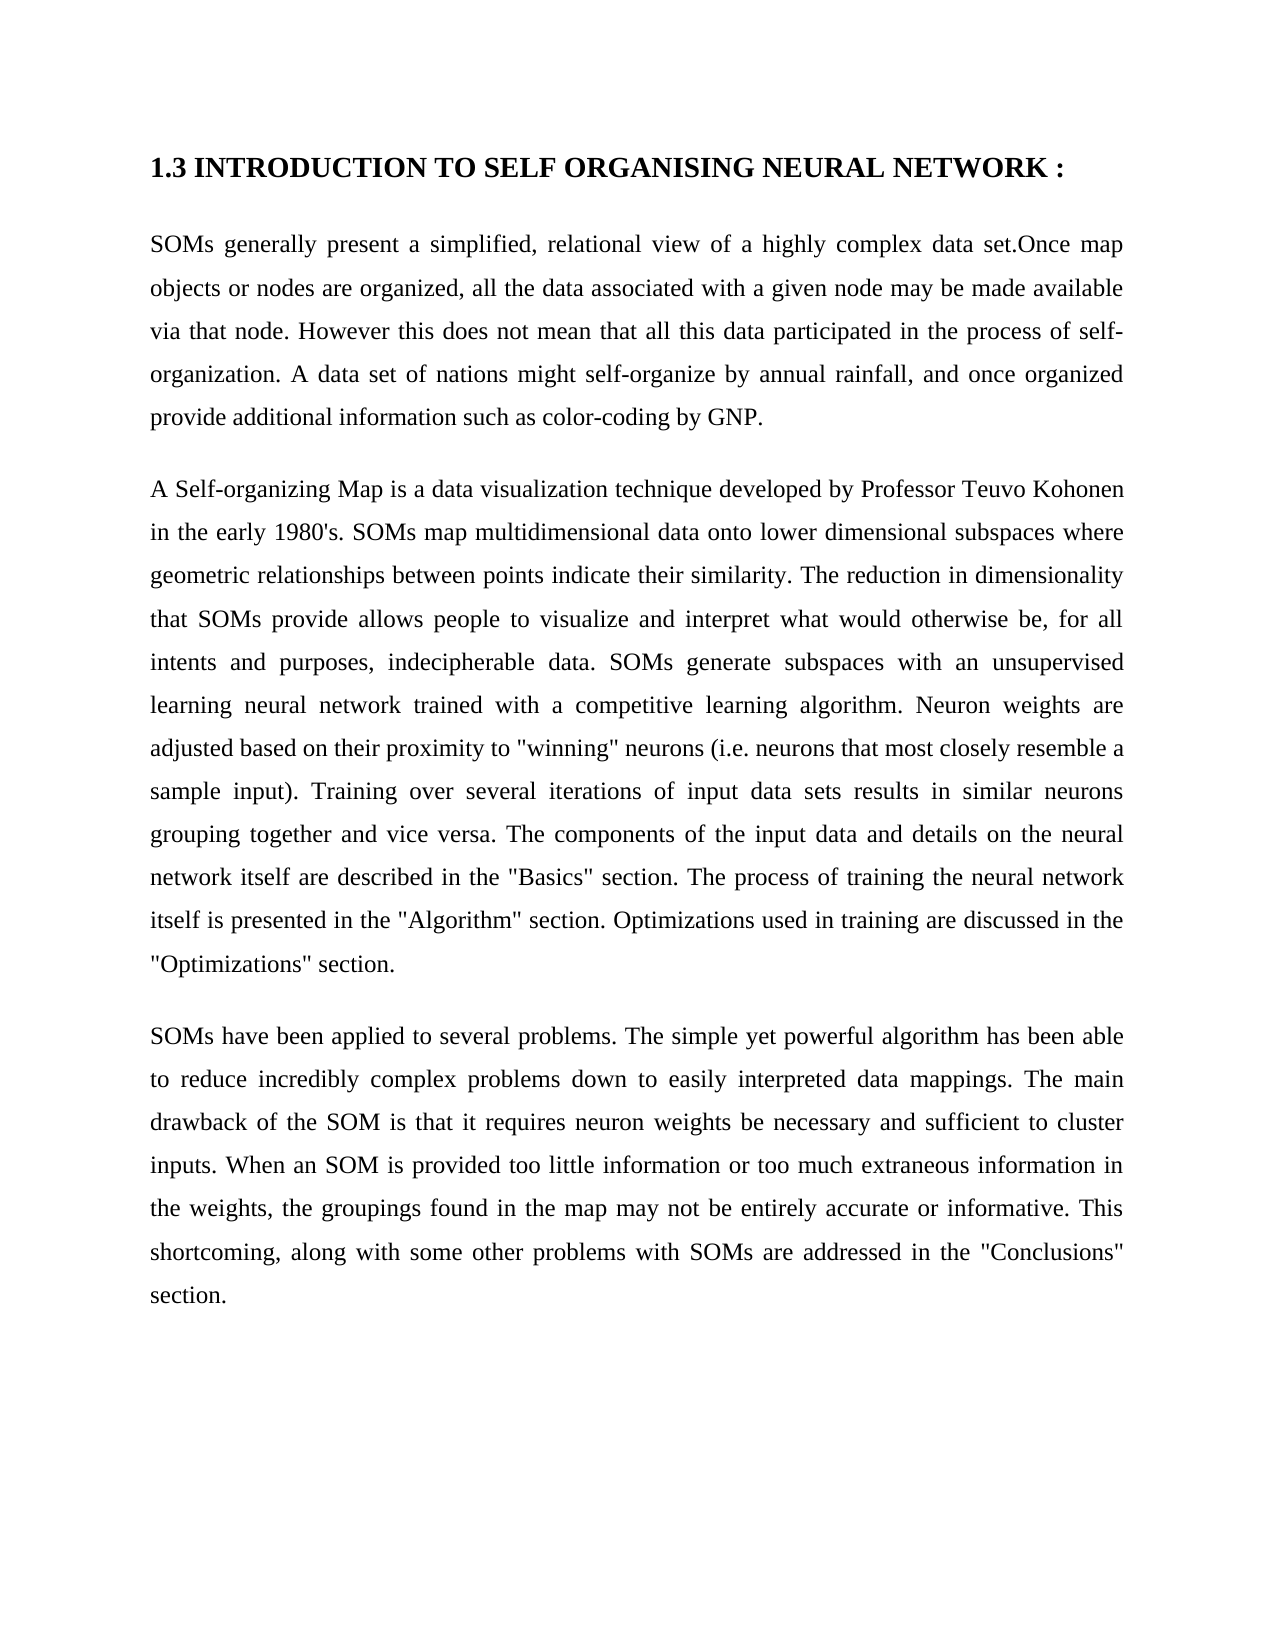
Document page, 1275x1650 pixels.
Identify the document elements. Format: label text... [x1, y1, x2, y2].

text SOMs have been applied to several problems. The simple yet powerful algorithm has been able to reduce incredibly complex problems down to easily interpreted data mappings. The main drawback of the SOM is that it requires neuron weights be necessary and sufficient to cluster inputs. When an SOM is provided too little information or too much extraneous information in the weights, the groupings found in the map may not be entirely accurate or informative. This shortcoming, along with some other problems with SOMs are addressed in the "Conclusions" section. [150, 1021, 1125, 1308]
text A Self-organizing Map is a data visualization technique developed by Professor Teuvo Kohonen in the early 1980's. SOMs map multidimensional data onto lower dimensional subspaces where geometric relationships between points indicate their similarity. The reduction in dimensionality that SOMs provide allows people to visualize and interpret what would otherwise be, for all intents and purposes, indecipherable data. SOMs generate subspaces with an unsupervised learning neural network trained with a competitive learning algorithm. Neuron weights are adjusted based on their proximity to "winning" neurons (i.e. neurons that most closely resemble a sample input). Training over several iterations of input data sets results in similar neurons grouping together and vice versa. The components of the input data and details on the neural network itself are described in the "Basics" section. The process of training the neural network itself is presented in the "Algorithm" section. Optimizations used in training are discussed in the "Optimizations" section. [150, 474, 1125, 977]
text 1.3 INTRODUCTION TO SELF ORGANISING NEURAL NETWORK : [150, 150, 1125, 183]
text SOMs generally present a simplified, relational view of a highly complex data set.Once map objects or nodes are organized, all the data associated with a given node may be made available via that node. However this does not mean that all this data participated in the process of self-organization. A data set of nations might self-organize by annual rainfall, and once organized provide additional information such as color-coding by GNP. [150, 229, 1125, 431]
